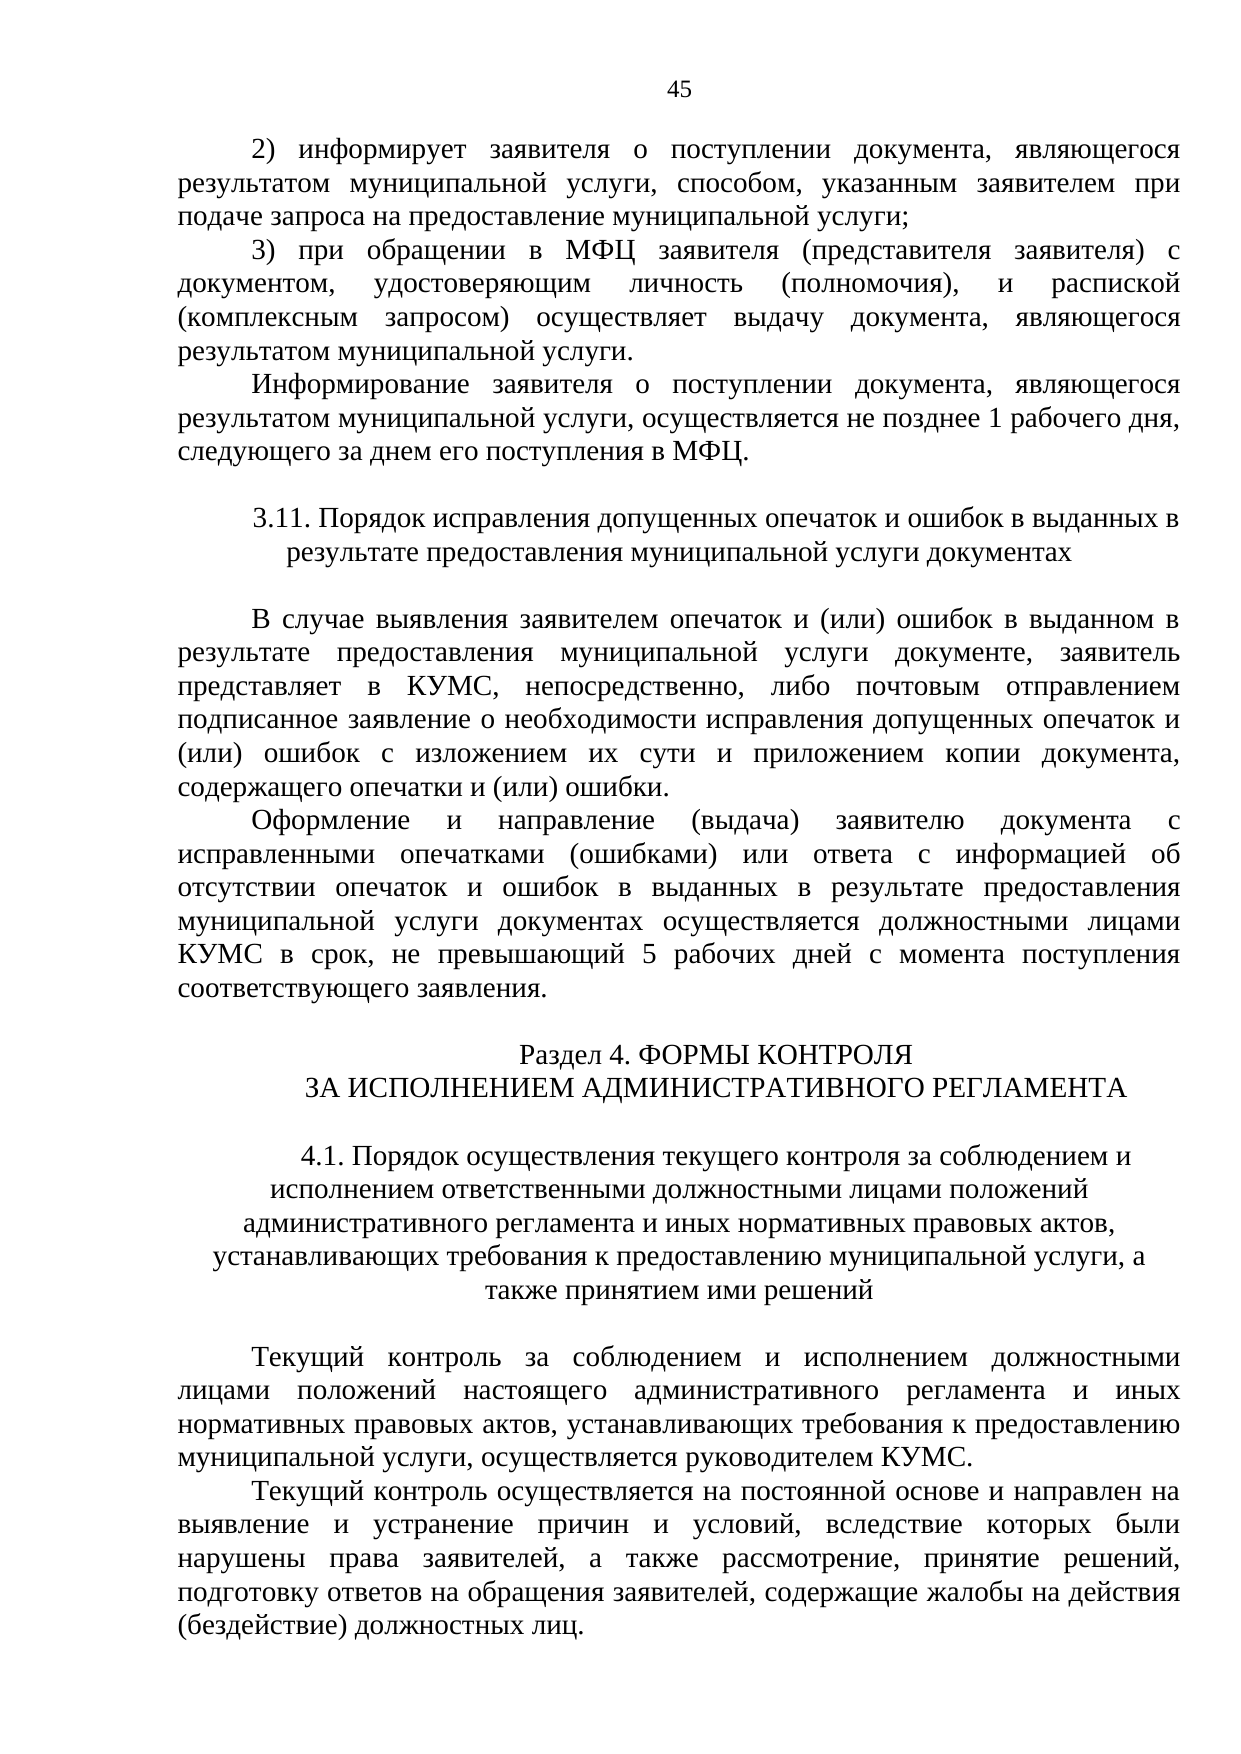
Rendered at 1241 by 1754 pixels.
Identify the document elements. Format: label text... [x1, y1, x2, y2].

text Оформление и направление (выдача) заявителю документа с исправленными опечатками (ошибками) или ответа с информацией об отсутствии опечаток и ошибок в выданных в результате предоставления муниципальной услуги документах осуществляется должностными лицами КУМС в срок, не превышающий 5 рабочих дней с момента поступления соответствующего заявления. [177, 802, 1181, 1003]
text Раздел 4. ФОРМЫ КОНТРОЛЯ [177, 1037, 1181, 1071]
text 3.11. Порядок исправления допущенных опечаток и ошибок в выданных в результате предоставления муниципальной услуги документах [177, 500, 1181, 567]
text ЗА ИСПОЛНЕНИЕМ АДМИНИСТРАТИВНОГО РЕГЛАМЕНТА [177, 1071, 1181, 1104]
text 4.1. Порядок осуществления текущего контроля за соблюдением и исполнением ответственными должностными лицами положений административного регламента и иных нормативных правовых актов, устанавливающих требования к предоставлению муниципальной услуги, а также принятием ими решений [177, 1138, 1181, 1305]
text Информирование заявителя о поступлении документа, являющегося результатом муниципальной услуги, осуществляется не позднее 1 рабочего дня, следующего за днем его поступления в МФЦ. [177, 366, 1181, 467]
text Текущий контроль осуществляется на постоянной основе и направлен на выявление и устранение причин и условий, вследствие которых были нарушены права заявителей, а также рассмотрение, принятие решений, подготовку ответов на обращения заявителей, содержащие жалобы на действия (бездействие) должностных лиц. [177, 1473, 1181, 1641]
text В случае выявления заявителем опечаток и (или) ошибок в выданном в результате предоставления муниципальной услуги документе, заявитель представляет в КУМС, непосредственно, либо почтовым отправлением подписанное заявление о необходимости исправления допущенных опечаток и (или) ошибок с изложением их сути и приложением копии документа, содержащего опечатки и (или) ошибки. [177, 601, 1181, 802]
text Текущий контроль за соблюдением и исполнением должностными лицами положений настоящего административного регламента и иных нормативных правовых актов, устанавливающих требования к предоставлению муниципальной услуги, осуществляется руководителем КУМС. [177, 1339, 1181, 1473]
text 2) информирует заявителя о поступлении документа, являющегося результатом муниципальной услуги, способом, указанным заявителем при подаче запроса на предоставление муниципальной услуги; [177, 131, 1181, 232]
text 3) при обращении в МФЦ заявителя (представителя заявителя) с документом, удостоверяющим личность (полномочия), и распиской (комплексным запросом) осуществляет выдачу документа, являющегося результатом муниципальной услуги. [177, 232, 1181, 366]
